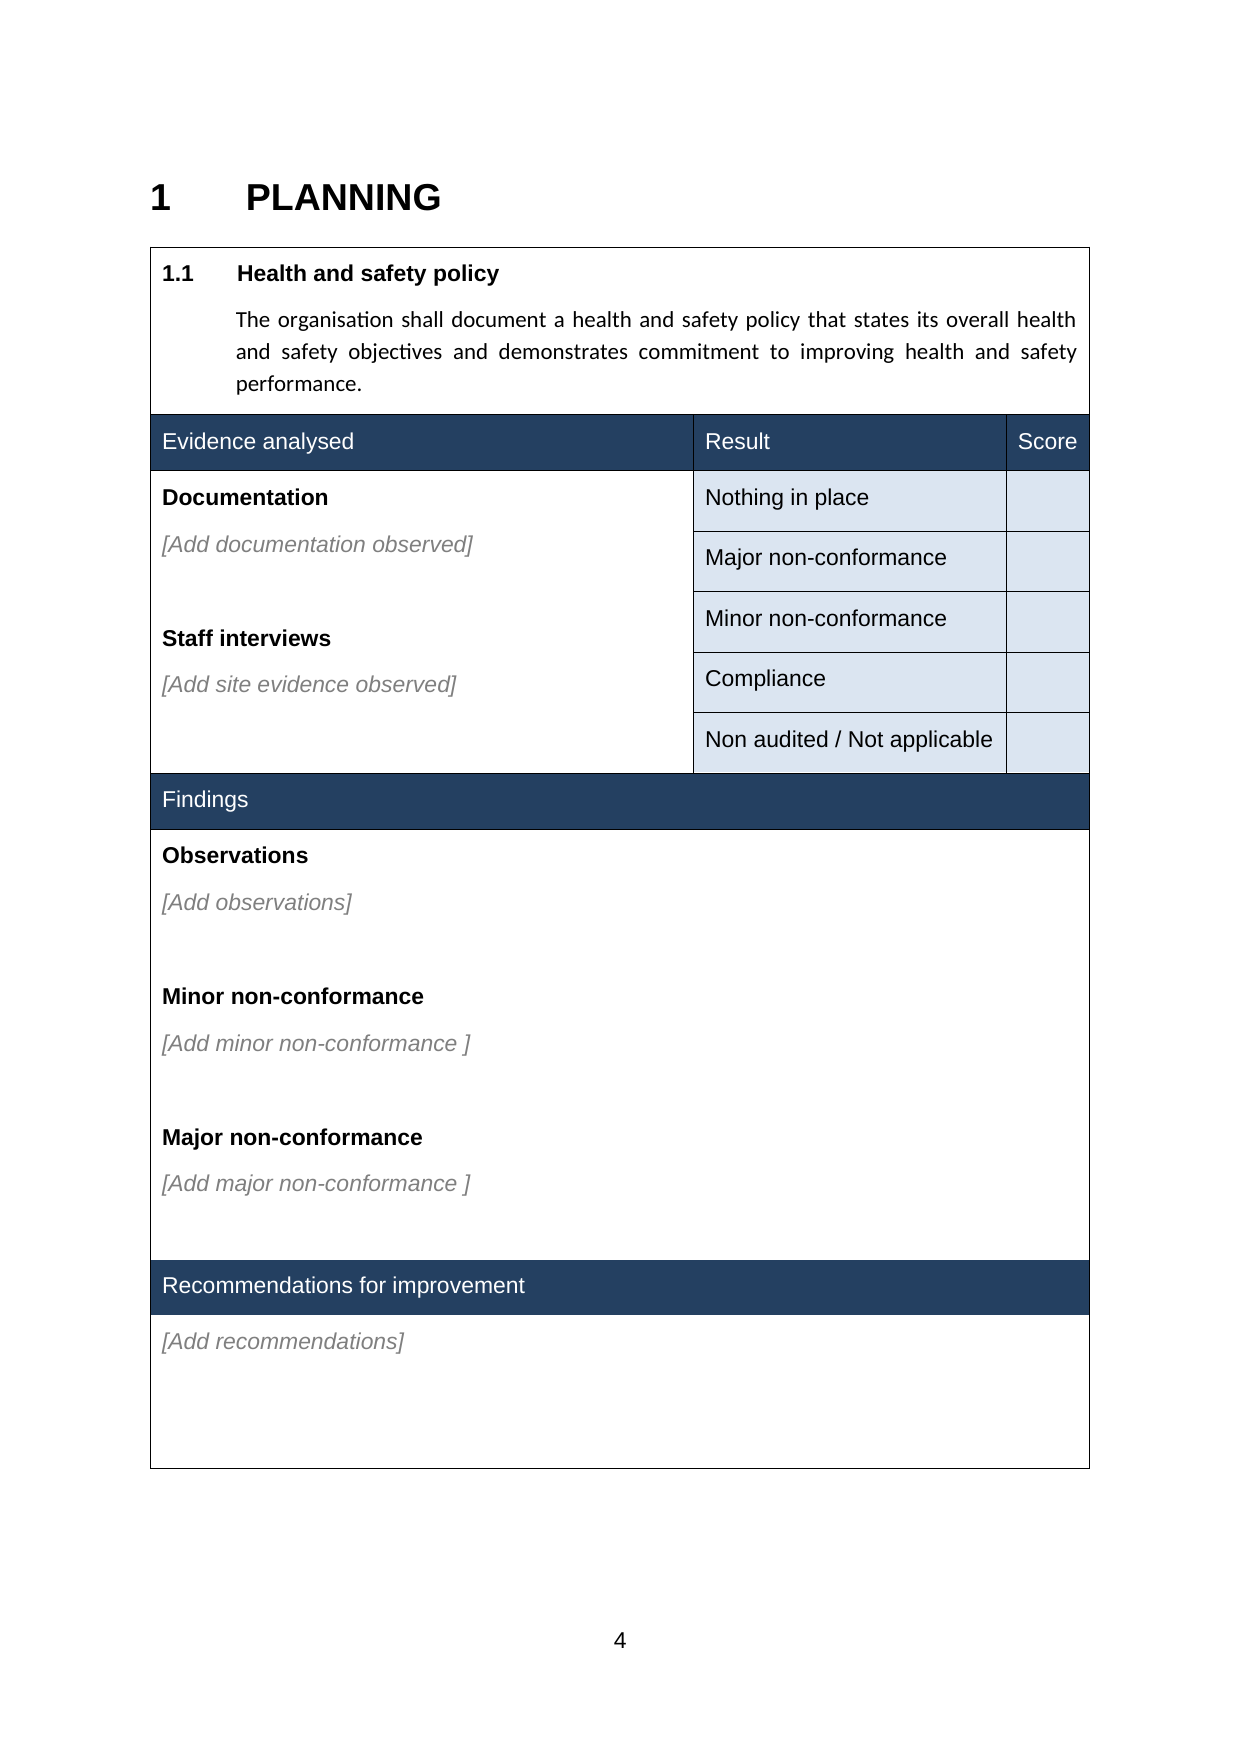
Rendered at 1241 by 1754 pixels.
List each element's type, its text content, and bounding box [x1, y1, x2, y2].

table_cell [1007, 653, 1089, 712]
table_cell Recommendations for improvement [151, 1260, 1089, 1315]
table_cell Result [694, 415, 1006, 470]
table_cell Major non-conformance [694, 532, 1006, 591]
table_cell [Add recommendations] [151, 1315, 1089, 1468]
table_cell Nothing in place [694, 471, 1006, 531]
table_cell Compliance [694, 653, 1006, 712]
table_cell [1007, 471, 1089, 531]
table_cell [1007, 532, 1089, 591]
table_header 1.1 Health and safety policy The organisation shall document a health and safety policy that states its overall health and safety objectives and demonstrates commitment to improving health and safety performance. [151, 248, 1089, 414]
subtitle 1 PLANNING [150, 175, 1090, 218]
table_cell Score [1007, 415, 1089, 470]
table_cell Minor non-conformance [694, 592, 1006, 652]
table_cell Non audited / Not applicable [694, 713, 1006, 772]
table_cell Documentation [Add documentation observed] Staff interviews [Add site evidence observed] [151, 471, 693, 772]
table_cell Findings [151, 774, 1089, 829]
table_cell [1007, 592, 1089, 652]
table_cell Evidence analysed [151, 415, 693, 470]
table_cell [1007, 713, 1089, 772]
table_cell Observations [Add observations] Minor non-conformance [Add minor non-conformance ] Major non-conformance [Add major non-conformance ] [151, 830, 1089, 1260]
